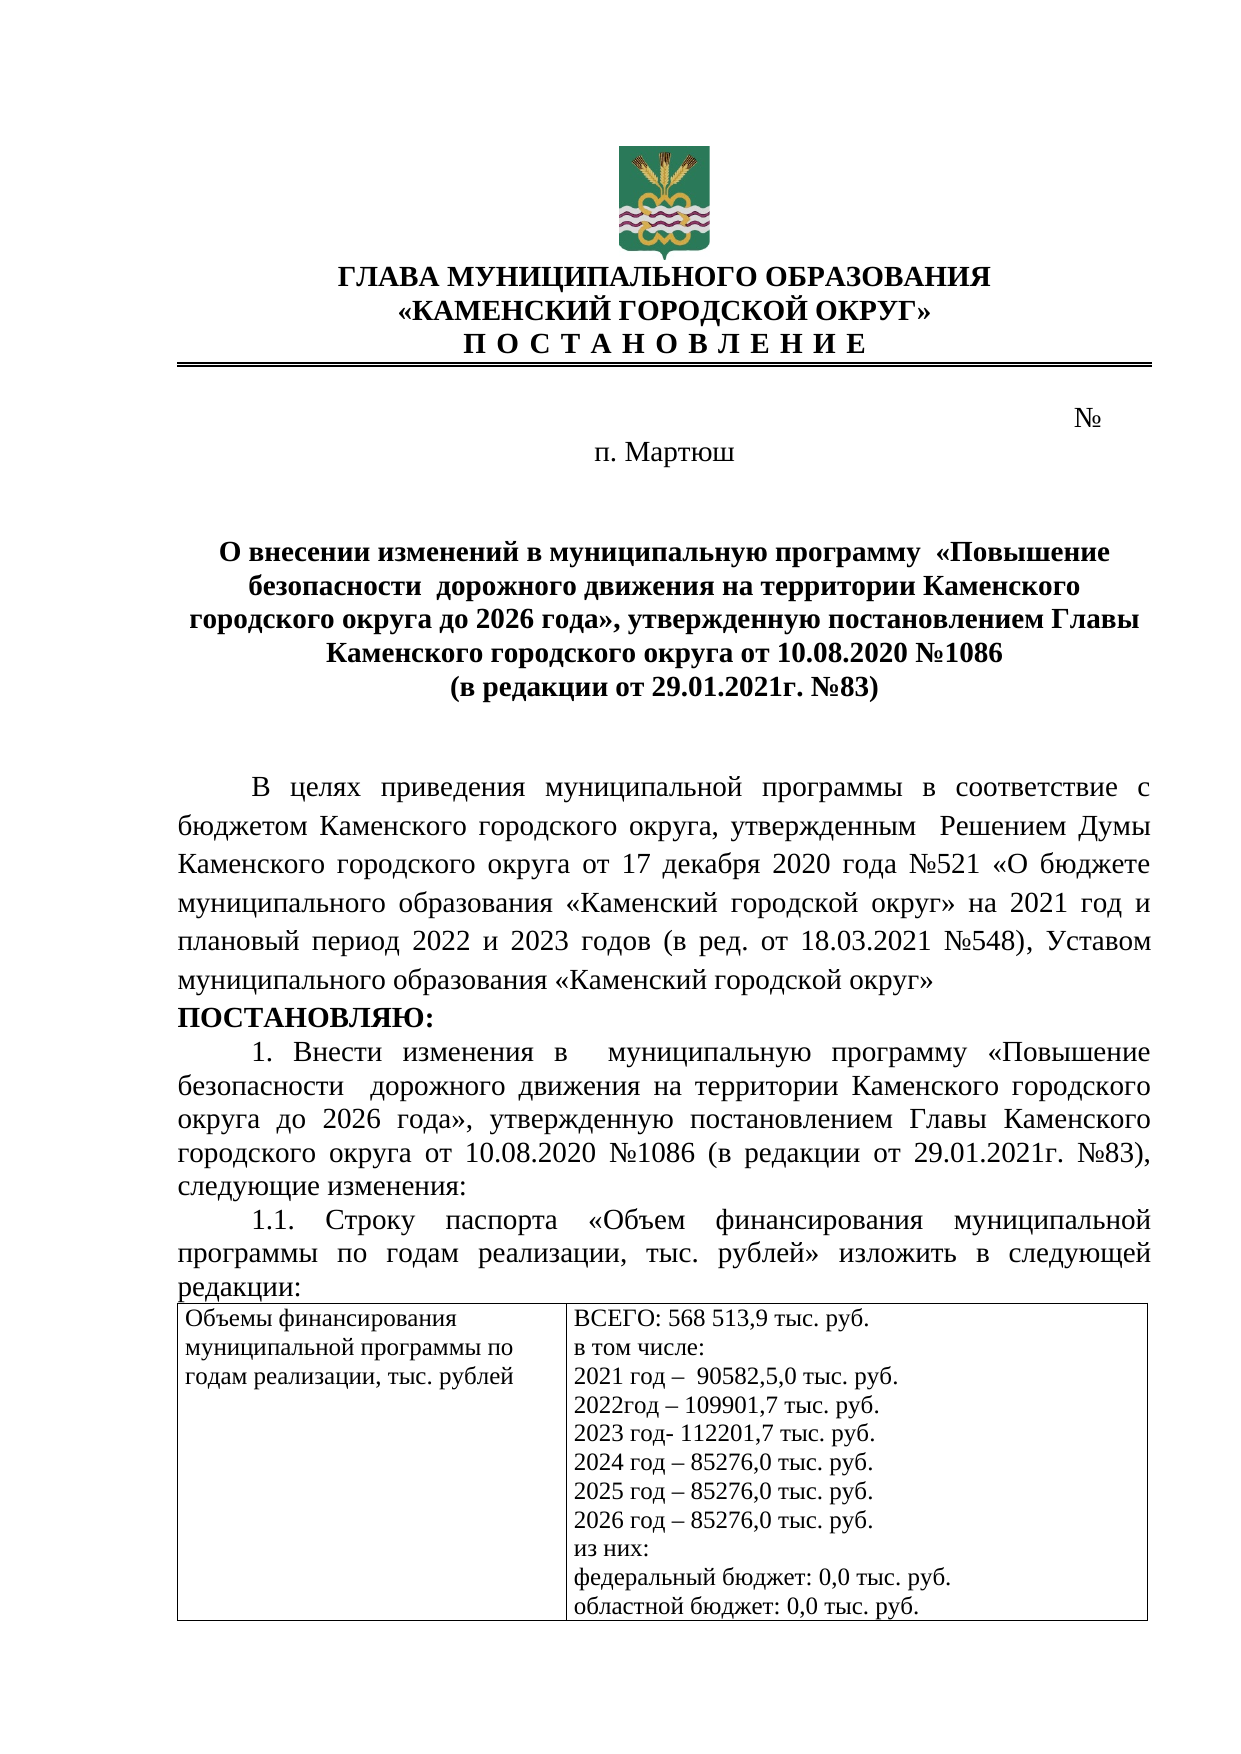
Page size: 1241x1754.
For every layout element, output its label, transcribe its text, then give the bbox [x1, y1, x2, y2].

text 1.1. Строку паспорта «Объем финансирования муниципальной программы по годам реализации, тыс. рублей» изложить в следующей редакции: [177, 1202, 1152, 1302]
text № [177, 400, 1152, 434]
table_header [178, 1304, 566, 1620]
text ПОСТАНОВЛЯЮ: [177, 1001, 1152, 1034]
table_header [567, 1304, 1147, 1620]
text 1. Внести изменения в муниципальную программу «Повышение безопасности дорожного движения на территории Каменского городского округа до 2026 года», утвержденную постановлением Главы Каменского городского округа от 10.08.2020 №1086 (в редакции от 29.01.2021г. №83), следующие изменения: [177, 1034, 1152, 1202]
text ГЛАВА МУНИЦИПАЛЬНОГО ОБРАЗОВАНИЯ [177, 259, 1152, 293]
text «КАМЕНСКИЙ ГОРОДСКОЙ ОКРУГ» [177, 293, 1152, 326]
text О внесении изменений в муниципальную программу «Повышение безопасности дорожного движения на территории Каменского городского округа до 2026 года», утвержденную постановлением Главы Каменского городского округа от 10.08.2020 №1086 [177, 534, 1152, 669]
text п. Мартюш [177, 434, 1152, 467]
picture [619, 146, 710, 260]
text (в редакции от 29.01.2021г. №83) [177, 669, 1152, 702]
text В целях приведения муниципальной программы в соответствие с бюджетом Каменского городского округа, утвержденным Решением Думы Каменского городского округа от 17 декабря 2020 года №521 «О бюджете муниципального образования «Каменский городской округ» на 2021 год и плановый период 2022 и 2023 годов (в ред. от 18.03.2021 №548), Уставом муниципального образования «Каменский городской округ» [177, 769, 1152, 996]
text ПОСТАНОВЛЕНИЕ [177, 326, 1152, 362]
